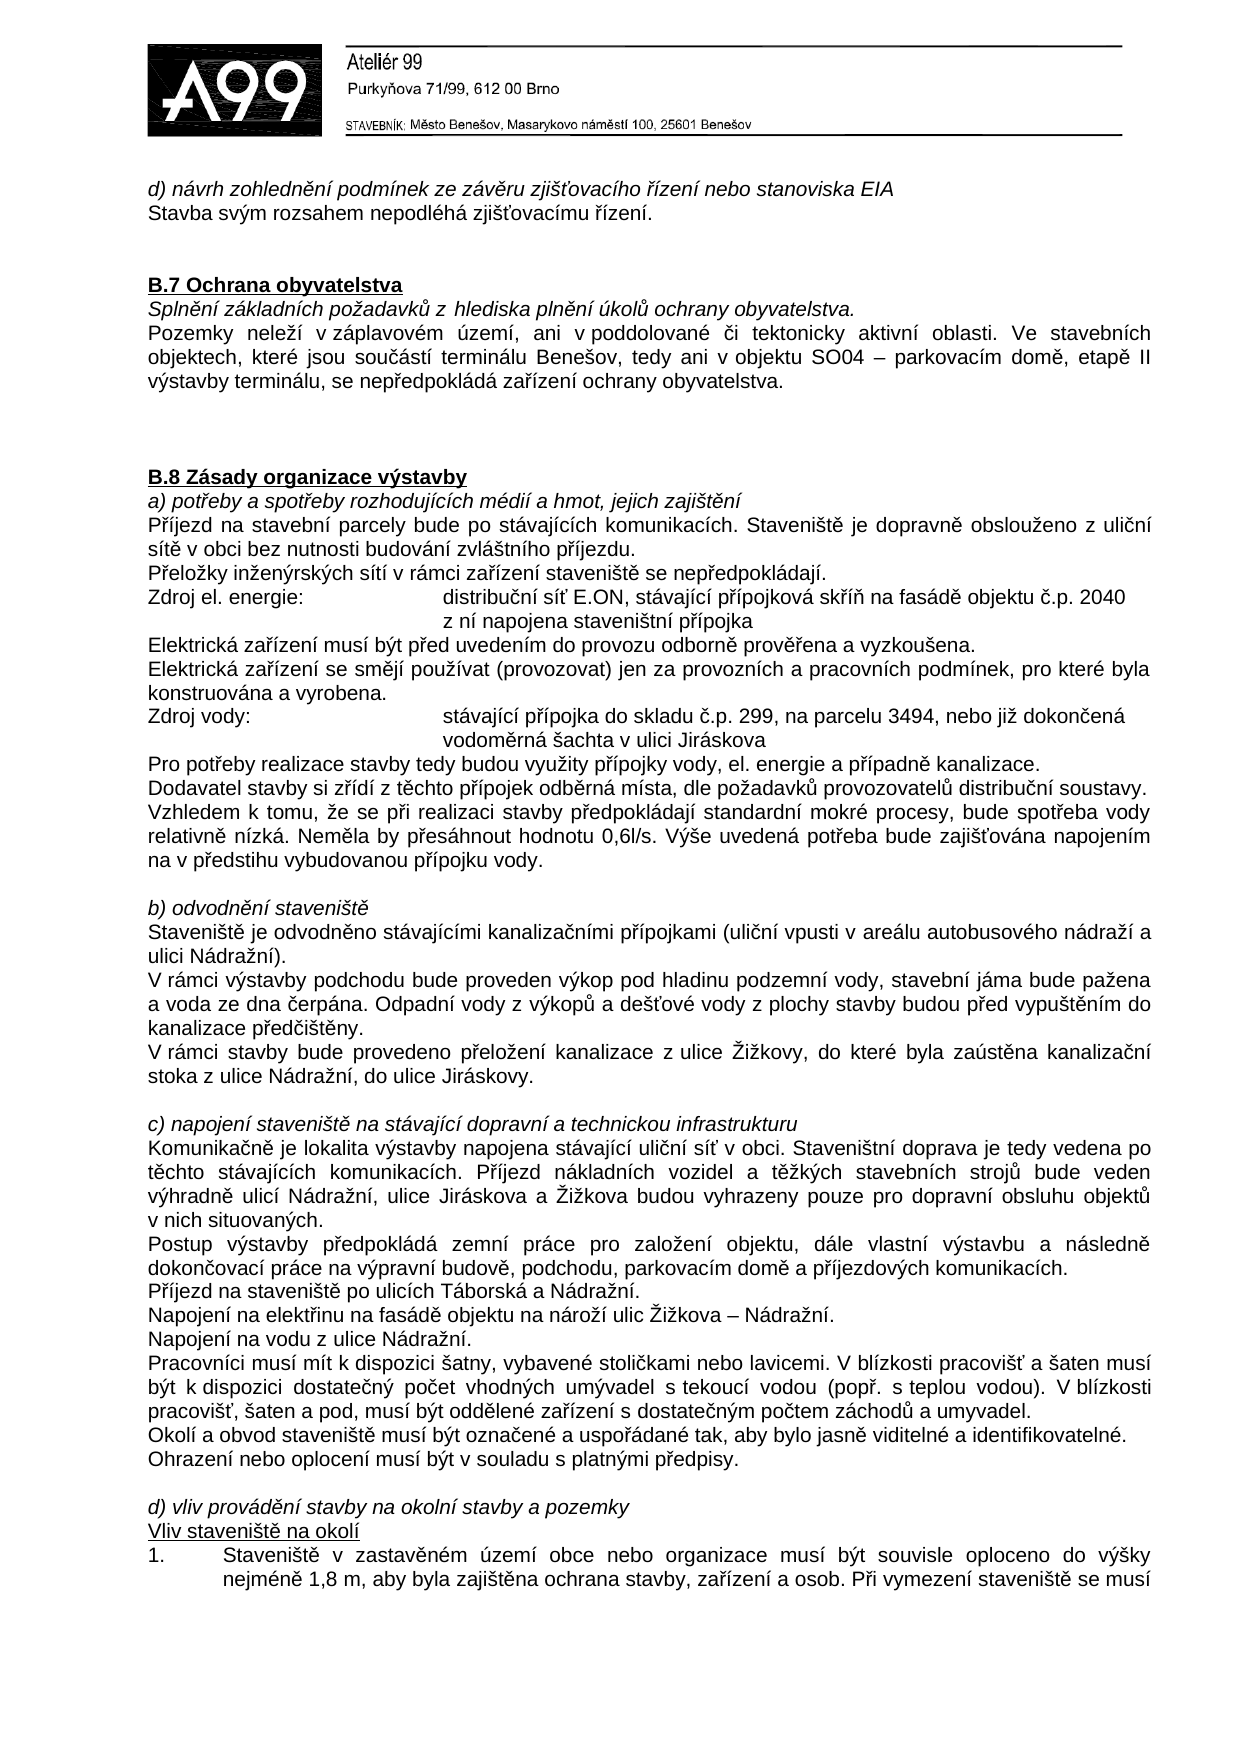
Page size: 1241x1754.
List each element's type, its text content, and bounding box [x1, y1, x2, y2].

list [148, 1543, 1152, 1591]
text B.8 Zásady organizace výstavby [148, 465, 1152, 489]
text Zdroj vody: stávající přípojka do skladu č.p. 299, na parcelu 3494, nebo již dokončená [148, 704, 1152, 728]
text Vzhledem k tomu, že se při realizaci stavby předpokládají standardní mokré procesy, bude spotřeba vody relativně nízká. Neměla by přesáhnout hodnotu 0,6l/s. Výše uvedená potřeba bude zajišťována napojením na v předstihu vybudovanou přípojku vody. [148, 800, 1152, 872]
text d) vliv provádění stavby na okolní stavby a pozemky [148, 1495, 1152, 1519]
text Pozemky neleží v záplavovém území, ani v poddolované či tektonicky aktivní oblasti. Ve stavebních objektech, které jsou součástí terminálu Benešov, tedy ani v objektu SO04 – parkovacím domě, etapě II výstavby terminálu, se nepředpokládá zařízení ochrany obyvatelstva. [148, 321, 1152, 393]
picture [147, 44, 1123, 137]
text Ohrazení nebo oplocení musí být v souladu s platnými předpisy. [148, 1447, 1152, 1471]
text Přeložky inženýrských sítí v rámci zařízení staveniště se nepředpokládají. [148, 561, 1152, 584]
text V rámci stavby bude provedeno přeložení kanalizace z ulice Žižkovy, do které byla zaústěna kanalizační stoka z ulice Nádražní, do ulice Jiráskovy. [148, 1040, 1152, 1088]
text Splnění základních požadavků z hlediska plnění úkolů ochrany obyvatelstva. [148, 297, 1152, 321]
text Komunikačně je lokalita výstavby napojena stávající uliční síť v obci. Staveništní doprava je tedy vedena po těchto stávajících komunikacích. Příjezd nákladních vozidel a těžkých stavebních strojů bude veden výhradně ulicí Nádražní, ulice Jiráskova a Žižkova budou vyhrazeny pouze pro dopravní obsluhu objektů v nich situovaných. [148, 1136, 1152, 1231]
text Napojení na elektřinu na fasádě objektu na nároží ulic Žižkova – Nádražní. [148, 1303, 1152, 1327]
text b) odvodnění staveniště [148, 896, 1152, 920]
text Zdroj el. energie: distribuční síť E.ON, stávající přípojková skříň na fasádě objektu č.p. 2040 [148, 584, 1152, 608]
text Dodavatel stavby si zřídí z těchto přípojek odběrná místa, dle požadavků provozovatelů distribuční soustavy. [148, 776, 1152, 800]
text c) napojení staveniště na stávající dopravní a technickou infrastrukturu [148, 1112, 1152, 1136]
text Příjezd na staveniště po ulicích Táborská a Nádražní. [148, 1279, 1152, 1303]
text Stavba svým rozsahem nepodléhá zjišťovacímu řízení. [148, 201, 1152, 225]
text Staveniště je odvodněno stávajícími kanalizačními přípojkami (uliční vpusti v areálu autobusového nádraží a ulici Nádražní). [148, 920, 1152, 968]
text V rámci výstavby podchodu bude proveden výkop pod hladinu podzemní vody, stavební jáma bude pažena a voda ze dna čerpána. Odpadní vody z výkopů a dešťové vody z plochy stavby budou před vypuštěním do kanalizace předčištěny. [148, 968, 1152, 1040]
text Pracovníci musí mít k dispozici šatny, vybavené stoličkami nebo lavicemi. V blízkosti pracovišť a šaten musí být k dispozici dostatečný počet vhodných umývadel s tekoucí vodou (popř. s teplou vodou). V blízkosti pracovišť, šaten a pod, musí být oddělené zařízení s dostatečným počtem záchodů a umyvadel. [148, 1351, 1152, 1423]
text Postup výstavby předpokládá zemní práce pro založení objektu, dále vlastní výstavbu a následně dokončovací práce na výpravní budově, podchodu, parkovacím domě a příjezdových komunikacích. [148, 1231, 1152, 1279]
text Napojení na vodu z ulice Nádražní. [148, 1327, 1152, 1351]
text a) potřeby a spotřeby rozhodujících médií a hmot, jejich zajištění [148, 489, 1152, 513]
text d) návrh zohlednění podmínek ze závěru zjišťovacího řízení nebo stanoviska EIA [148, 177, 1152, 201]
text z ní napojena staveništní přípojka [148, 608, 1152, 632]
text Příjezd na stavební parcely bude po stávajících komunikacích. Staveniště je dopravně obslouženo z uliční sítě v obci bez nutnosti budování zvláštního příjezdu. [148, 513, 1152, 561]
text Elektrická zařízení se smějí používat (provozovat) jen za provozních a pracovních podmínek, pro které byla konstruována a vyrobena. [148, 656, 1152, 704]
text B.7 Ochrana obyvatelstva [148, 273, 1152, 297]
text Elektrická zařízení musí být před uvedením do provozu odborně prověřena a vyzkoušena. [148, 632, 1152, 656]
text Pro potřeby realizace stavby tedy budou využity přípojky vody, el. energie a případně kanalizace. [148, 752, 1152, 776]
text Vliv staveniště na okolí [148, 1519, 1152, 1543]
text Okolí a obvod staveniště musí být označené a uspořádané tak, aby bylo jasně viditelné a identifikovatelné. [148, 1423, 1152, 1447]
text vodoměrná šachta v ulici Jiráskova [148, 728, 1152, 752]
